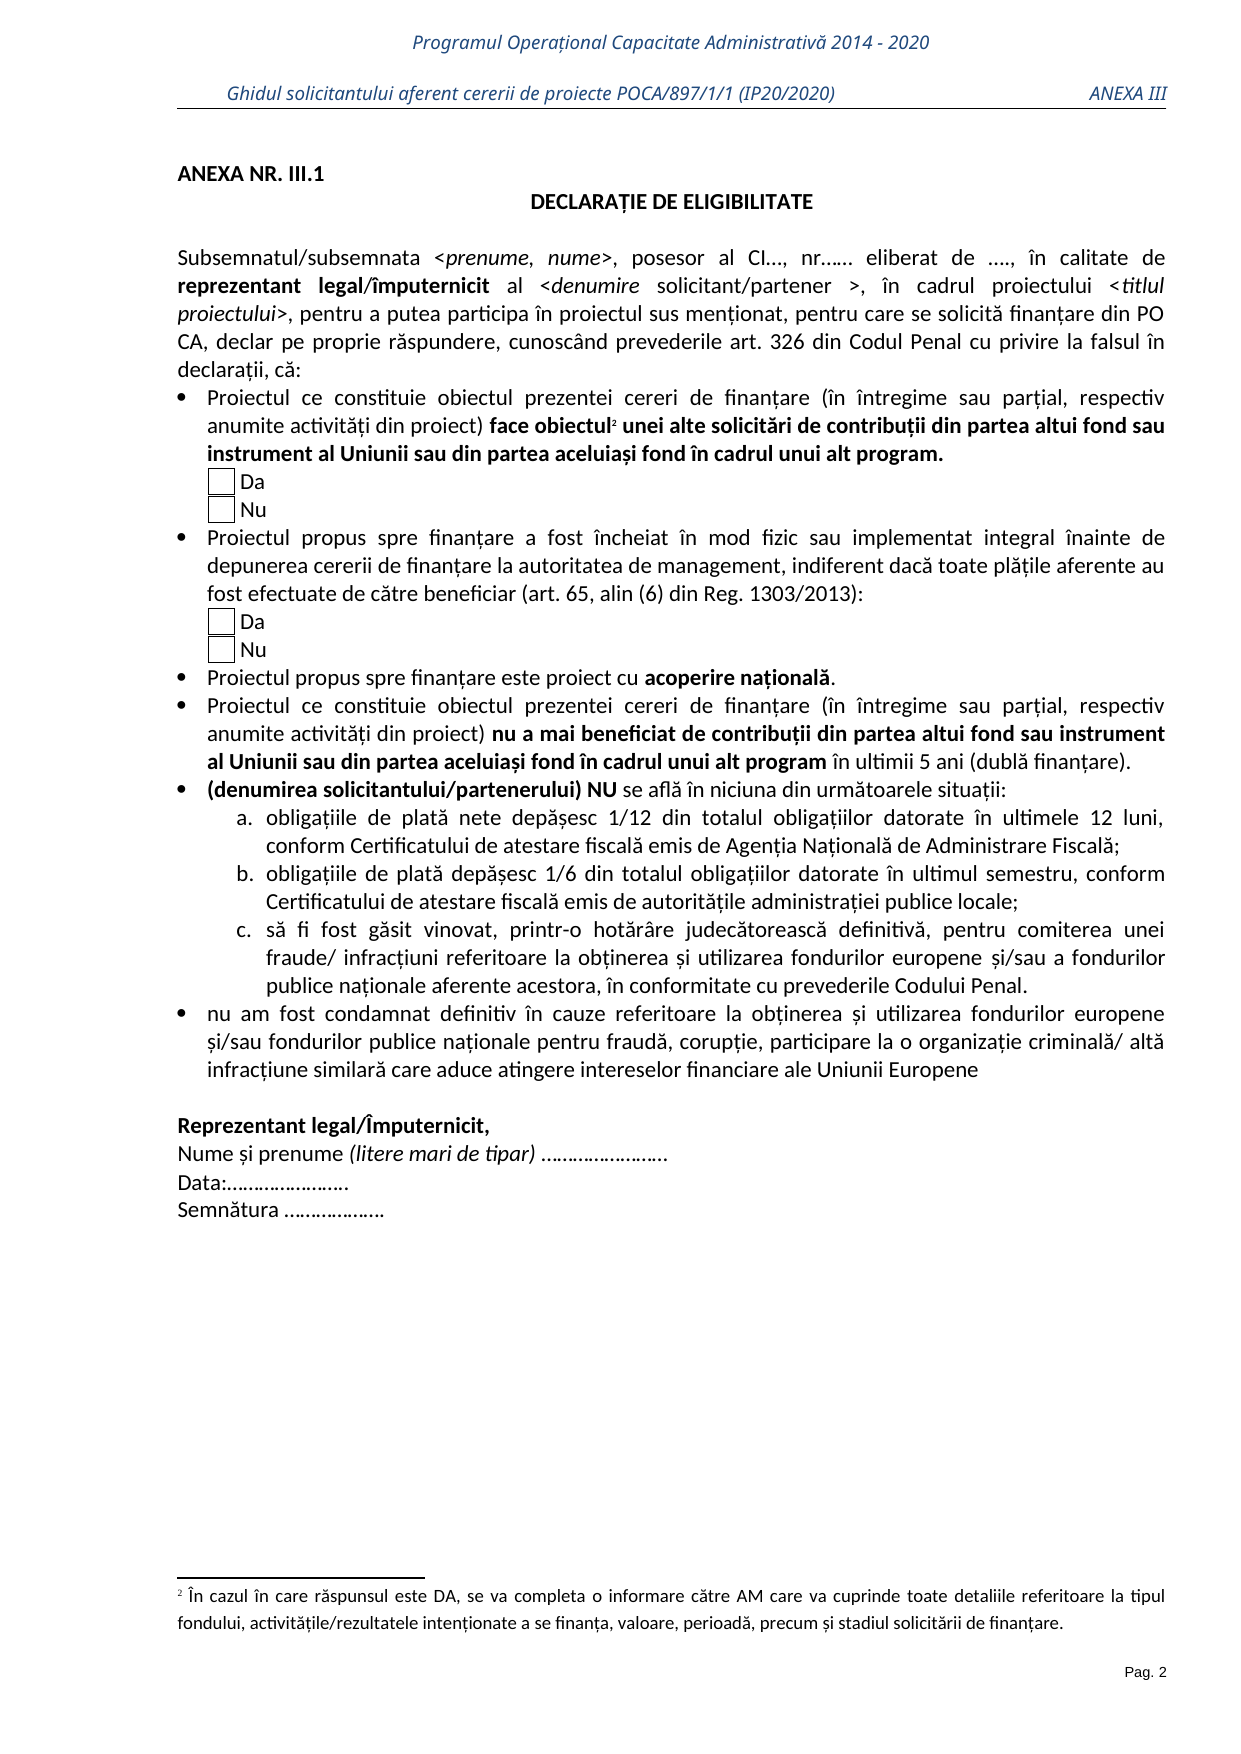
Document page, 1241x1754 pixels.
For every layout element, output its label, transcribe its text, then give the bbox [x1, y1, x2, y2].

text ANEXA NR. III.1 [177, 159, 1166, 187]
text Data:………………….. [177, 1168, 1166, 1196]
text Da [177, 607, 1166, 635]
list să fi fost găsit vinovat, printr-o hotărâre judecătorească definitivă, pentru comiterea unei fraude/ infracțiuni referitoare la obținerea și utilizarea fondurilor europene şi/sau a fondurilor publice naționale aferente acestora, în conformitate cu prevederile Codului Penal. [236, 915, 1166, 999]
text Subsemnatul/subsemnata <prenume, nume>, posesor al CI…, nr…… eliberat de …., în calitate de reprezentant legal/împuternicit al <denumire solicitant/partener >, în cadrul proiectului <titlul proiectului>, pentru a putea participa în proiectul sus menționat, pentru care se solicită finanțare din PO CA, declar pe proprie răspundere, cunoscând prevederile art. 326 din Codul Penal cu privire la falsul în declarații, că: [177, 243, 1166, 383]
text Nu [177, 495, 1166, 523]
text Semnătura ………………. [177, 1196, 1166, 1224]
list Proiectul propus spre finanțare este proiect cu acoperire națională. [177, 663, 1166, 691]
list nu am fost condamnat definitiv în cauze referitoare la obținerea și utilizarea fondurilor europene și/sau fondurilor publice naționale pentru fraudă, corupție, participare la o organizație criminală/ altă infracțiune similară care aduce atingere intereselor financiare ale Uniunii Europene [177, 999, 1166, 1083]
text Reprezentant legal/Împuternicit, [177, 1112, 1166, 1139]
list Proiectul ce constituie obiectul prezentei cereri de finanțare (în întregime sau parțial, respectiv anumite activități din proiect) nu a mai beneficiat de contribuții din partea altui fond sau instrument al Uniunii sau din partea aceluiași fond în cadrul unui alt program în ultimii 5 ani (dublă finanțare). [177, 691, 1166, 775]
text DECLARAȚIE DE ELIGIBILITATE [177, 187, 1166, 215]
list obligațiile de plată nete depășesc 1/12 din totalul obligațiilor datorate în ultimele 12 luni, conform Certificatului de atestare fiscală emis de Agenția Națională de Administrare Fiscală; [236, 803, 1166, 859]
text Nu [207, 635, 1166, 663]
list Proiectul ce constituie obiectul prezentei cereri de finanțare (în întregime sau parțial, respectiv anumite activități din proiect) face obiectul unei alte solicitări de contribuții din partea altui fond sau instrument al Uniunii sau din partea aceluiași fond în cadrul unui alt program. [177, 383, 1166, 467]
text Nume și prenume (litere mari de tipar) …………………… [177, 1139, 1166, 1168]
list (denumirea solicitantului/partenerului) NU se află în niciuna din următoarele situații: [177, 775, 1166, 803]
list obligațiile de plată depășesc 1/6 din totalul obligațiilor datorate în ultimul semestru, conform Certificatului de atestare fiscală emis de autoritățile administrației publice locale; [236, 859, 1166, 915]
list Proiectul propus spre finanțare a fost încheiat în mod fizic sau implementat integral înainte de depunerea cererii de finanțare la autoritatea de management, indiferent dacă toate plățile aferente au fost efectuate de către beneficiar (art. 65, alin (6) din Reg. 1303/2013): [177, 523, 1166, 607]
text Da [207, 467, 1166, 495]
